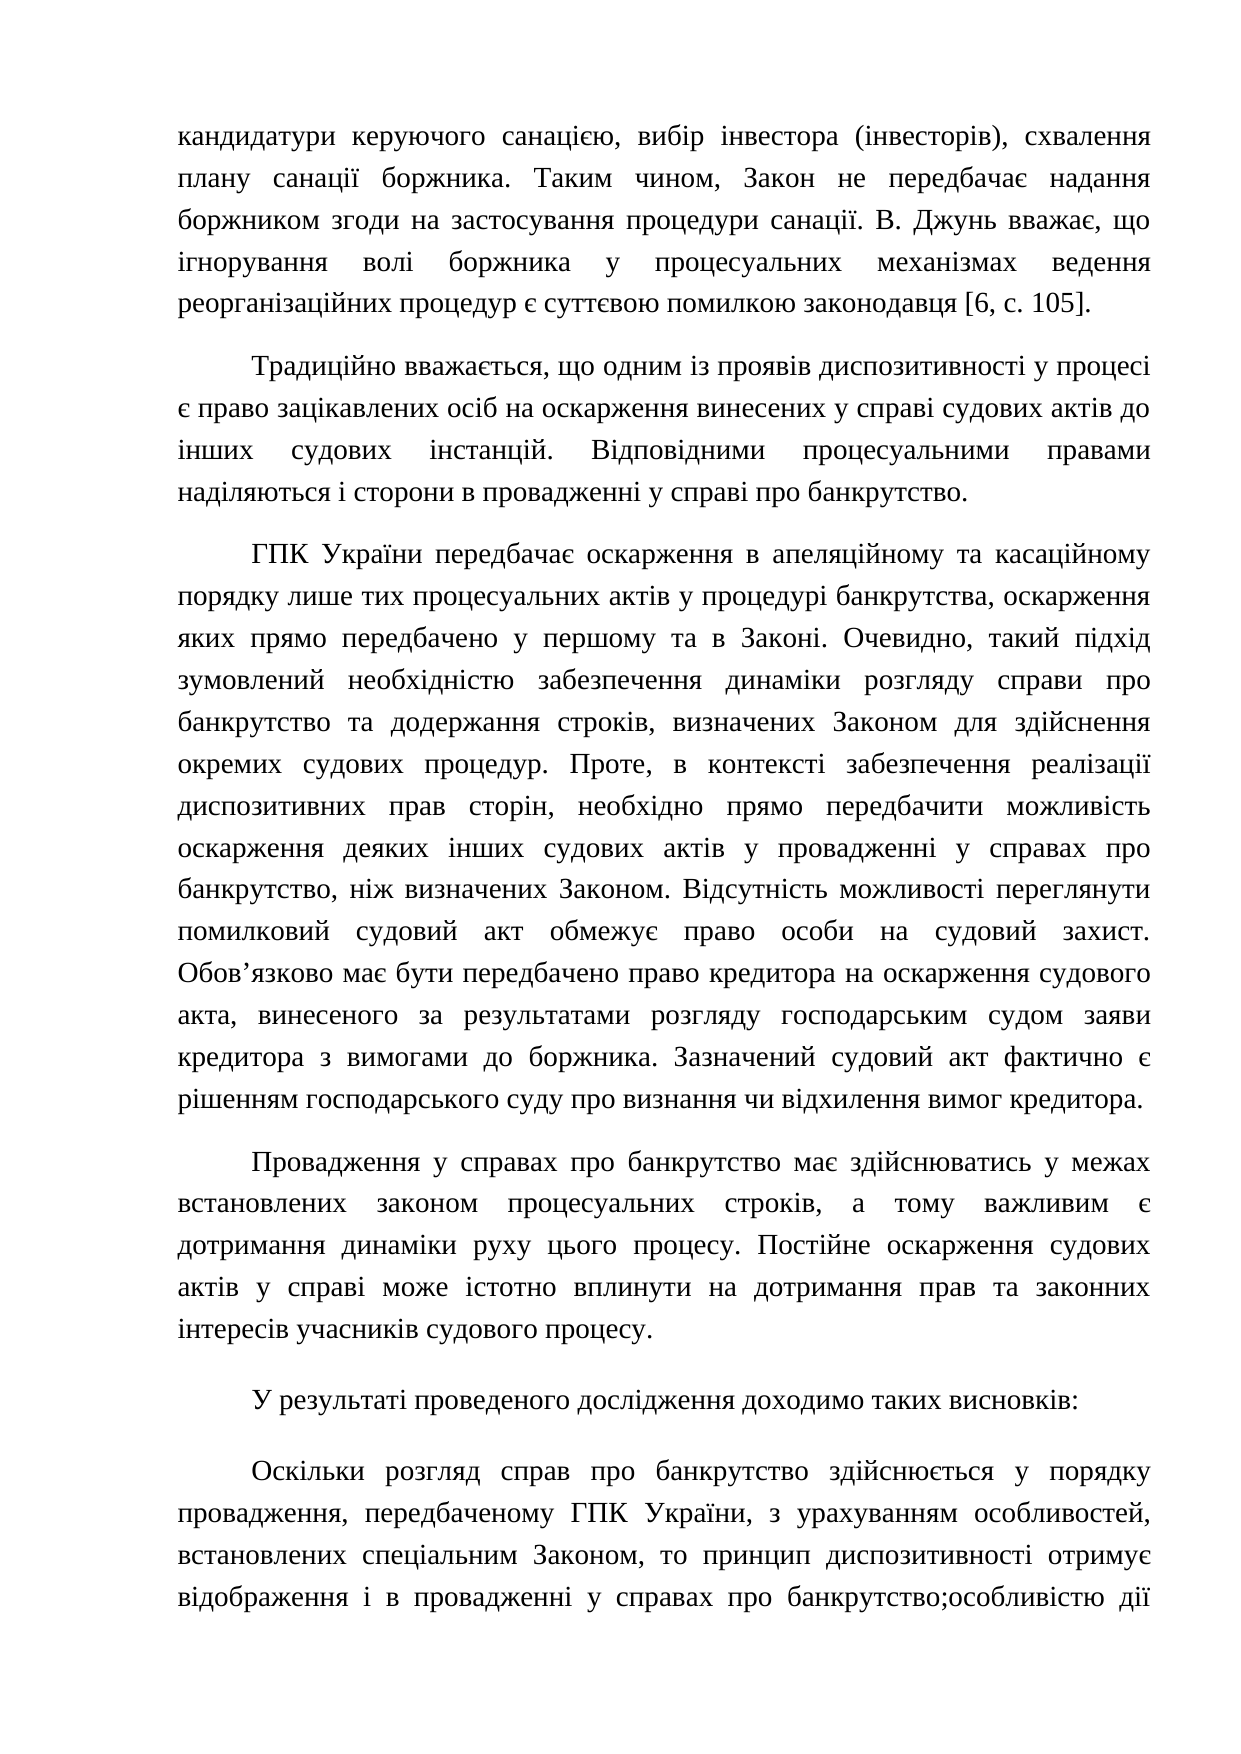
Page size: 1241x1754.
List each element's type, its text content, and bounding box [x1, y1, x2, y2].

text ГПК України передбачає оскарження в апеляційному та касаційному порядку лише тих процесуальних актів у процедурі банкрутства, оскарження яких прямо передбачено у першому та в Законі. Очевидно, такий підхід зумовлений необхідністю забезпечення динаміки розгляду справи про банкрутство та додержання строків, визначених Законом для здійснення окремих судових процедур. Проте, в контексті забезпечення реалізації диспозитивних прав сторін, необхідно прямо передбачити можливість оскарження деяких інших судових актів у провадженні у справах про банкрутство, ніж визначених Законом. Відсутність можливості переглянути помилковий судовий акт обмежує право особи на судовий захист. Обов’язково має бути передбачено право кредитора на оскарження судового акта, винесеного за результатами розгляду господарським судом заяви кредитора з вимогами до боржника. Зазначений судовий акт фактично є рішенням господарського суду про визнання чи відхилення вимог кредитора. [177, 537, 1152, 1114]
text Провадження у справах про банкрутство має здійснюватись у межах встановлених законом процесуальних строків, а тому важливим є дотримання динаміки руху цього процесу. Постійне оскарження судових актів у справі може істотно вплинути на дотримання прав та законних інтересів учасників судового процесу. [177, 1144, 1152, 1345]
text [177, 1453, 1152, 1612]
text Традиційно вважається, що одним із проявів диспозитивності у процесі є право зацікавлених осіб на оскарження винесених у справі судових актів до інших судових інстанцій. Відповідними процесуальними правами наділяються і сторони в провадженні у справі про банкрутство. [177, 348, 1152, 507]
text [177, 118, 1152, 319]
text У результаті проведеного дослідження доходимо таких висновків: [177, 1382, 1152, 1416]
